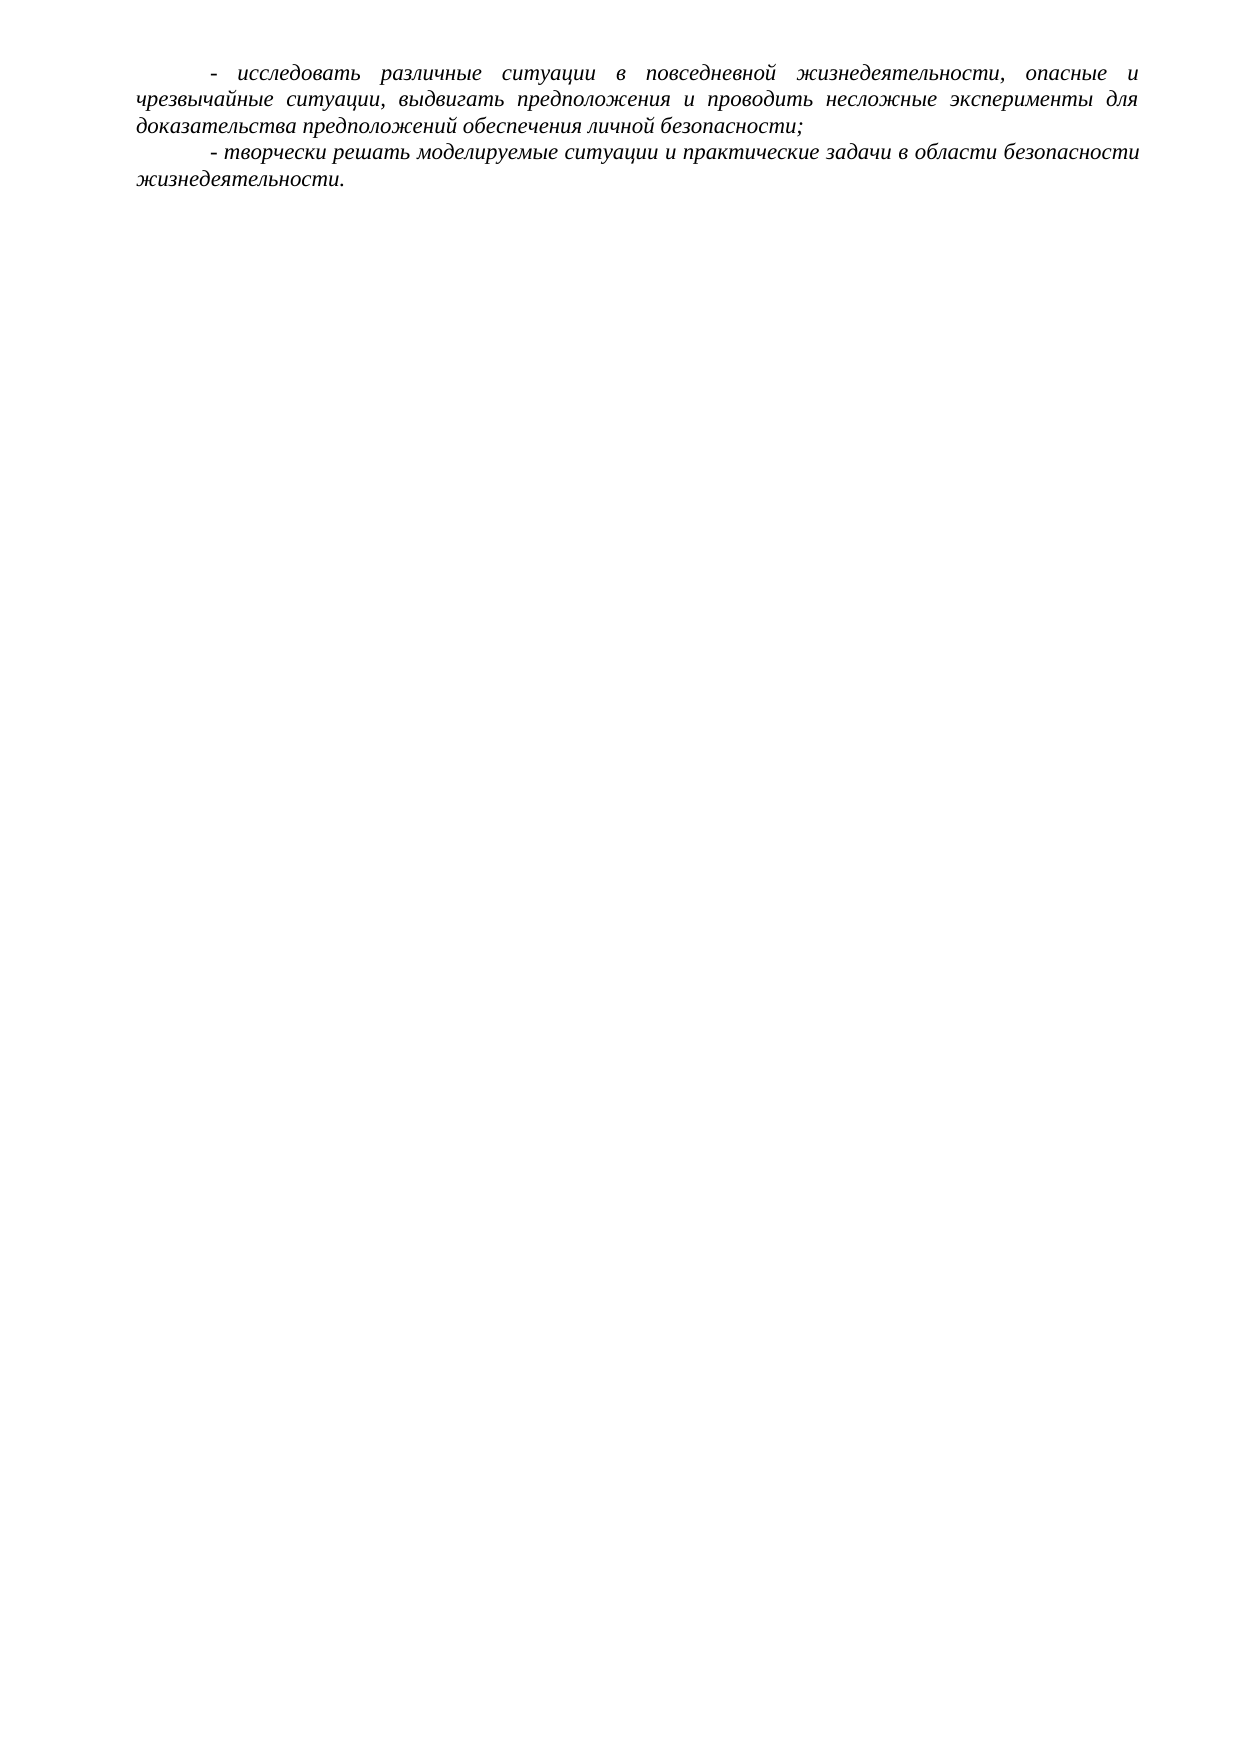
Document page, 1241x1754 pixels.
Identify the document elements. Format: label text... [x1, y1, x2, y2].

text - творчески решать моделируемые ситуации и практические задачи в области безопасности жизнедеятельности. [136, 138, 1140, 191]
text - исследовать различные ситуации в повседневной жизнедеятельности, опасные и чрезвычайные ситуации, выдвигать предположения и проводить несложные эксперименты для доказательства предположений обеспечения личной безопасности; [136, 59, 1140, 138]
